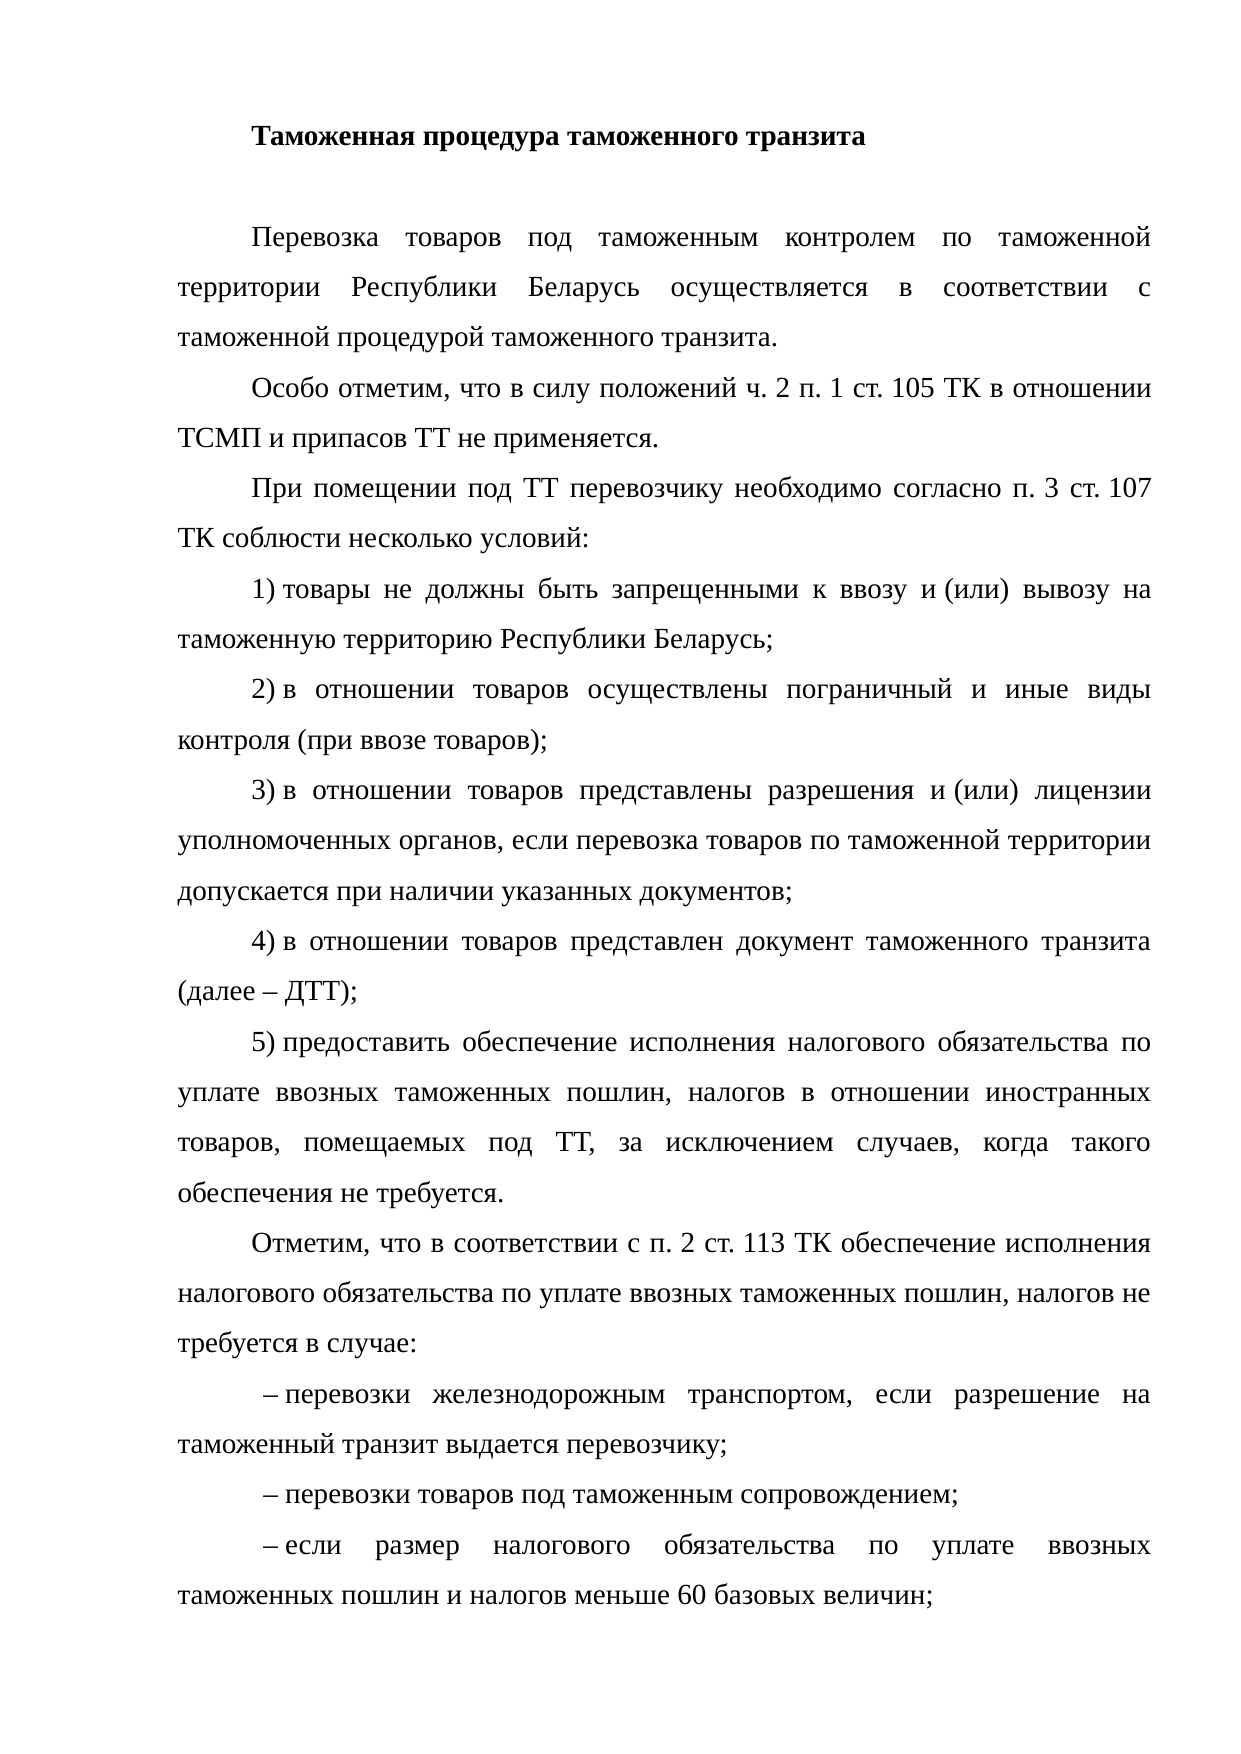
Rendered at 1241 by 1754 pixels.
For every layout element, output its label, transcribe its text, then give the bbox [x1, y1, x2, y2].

list – перевозки товаров под таможенным сопровождением; [177, 1477, 1152, 1510]
text 3) в отношении товаров представлены разрешения и (или) лицензии уполномоченных органов, если перевозка товаров по таможенной территории допускается при наличии указанных документов; [177, 772, 1152, 906]
text Перевозка товаров под таможенным контролем по таможенной территории Республики Беларусь осуществляется в соответствии с таможенной процедурой таможенного транзита. [177, 219, 1152, 353]
list – если размер налогового обязательства по уплате ввозных таможенных пошлин и налогов меньше 60 базовых величин; [177, 1527, 1152, 1611]
text 1) товары не должны быть запрещенными к ввозу и (или) вывозу на таможенную территорию Республики Беларусь; [177, 571, 1152, 655]
text 2) в отношении товаров осуществлены пограничный и иные виды контроля (при ввозе товаров); [177, 672, 1152, 755]
text 5) предоставить обеспечение исполнения налогового обязательства по уплате ввозных таможенных пошлин, налогов в отношении иностранных товаров, помещаемых под ТТ, за исключением случаев, когда такого обеспечения не требуется. [177, 1024, 1152, 1208]
text Таможенная процедура таможенного транзита [177, 118, 1152, 152]
text Отметим, что в соответствии с п. 2 ст. 113 ТК обеспечение исполнения налогового обязательства по уплате ввозных таможенных пошлин, налогов не требуется в случае: [177, 1225, 1152, 1359]
text При помещении под ТТ перевозчику необходимо согласно п. 3 ст. 107 ТК соблюсти несколько условий: [177, 470, 1152, 554]
text 4) в отношении товаров представлен документ таможенного транзита (далее – ДТТ); [177, 923, 1152, 1007]
list – перевозки железнодорожным транспортом, если разрешение на таможенный транзит выдается перевозчику; [177, 1376, 1152, 1460]
text Особо отметим, что в силу положений ч. 2 п. 1 ст. 105 ТК в отношении ТСМП и припасов ТТ не применяется. [177, 370, 1152, 453]
